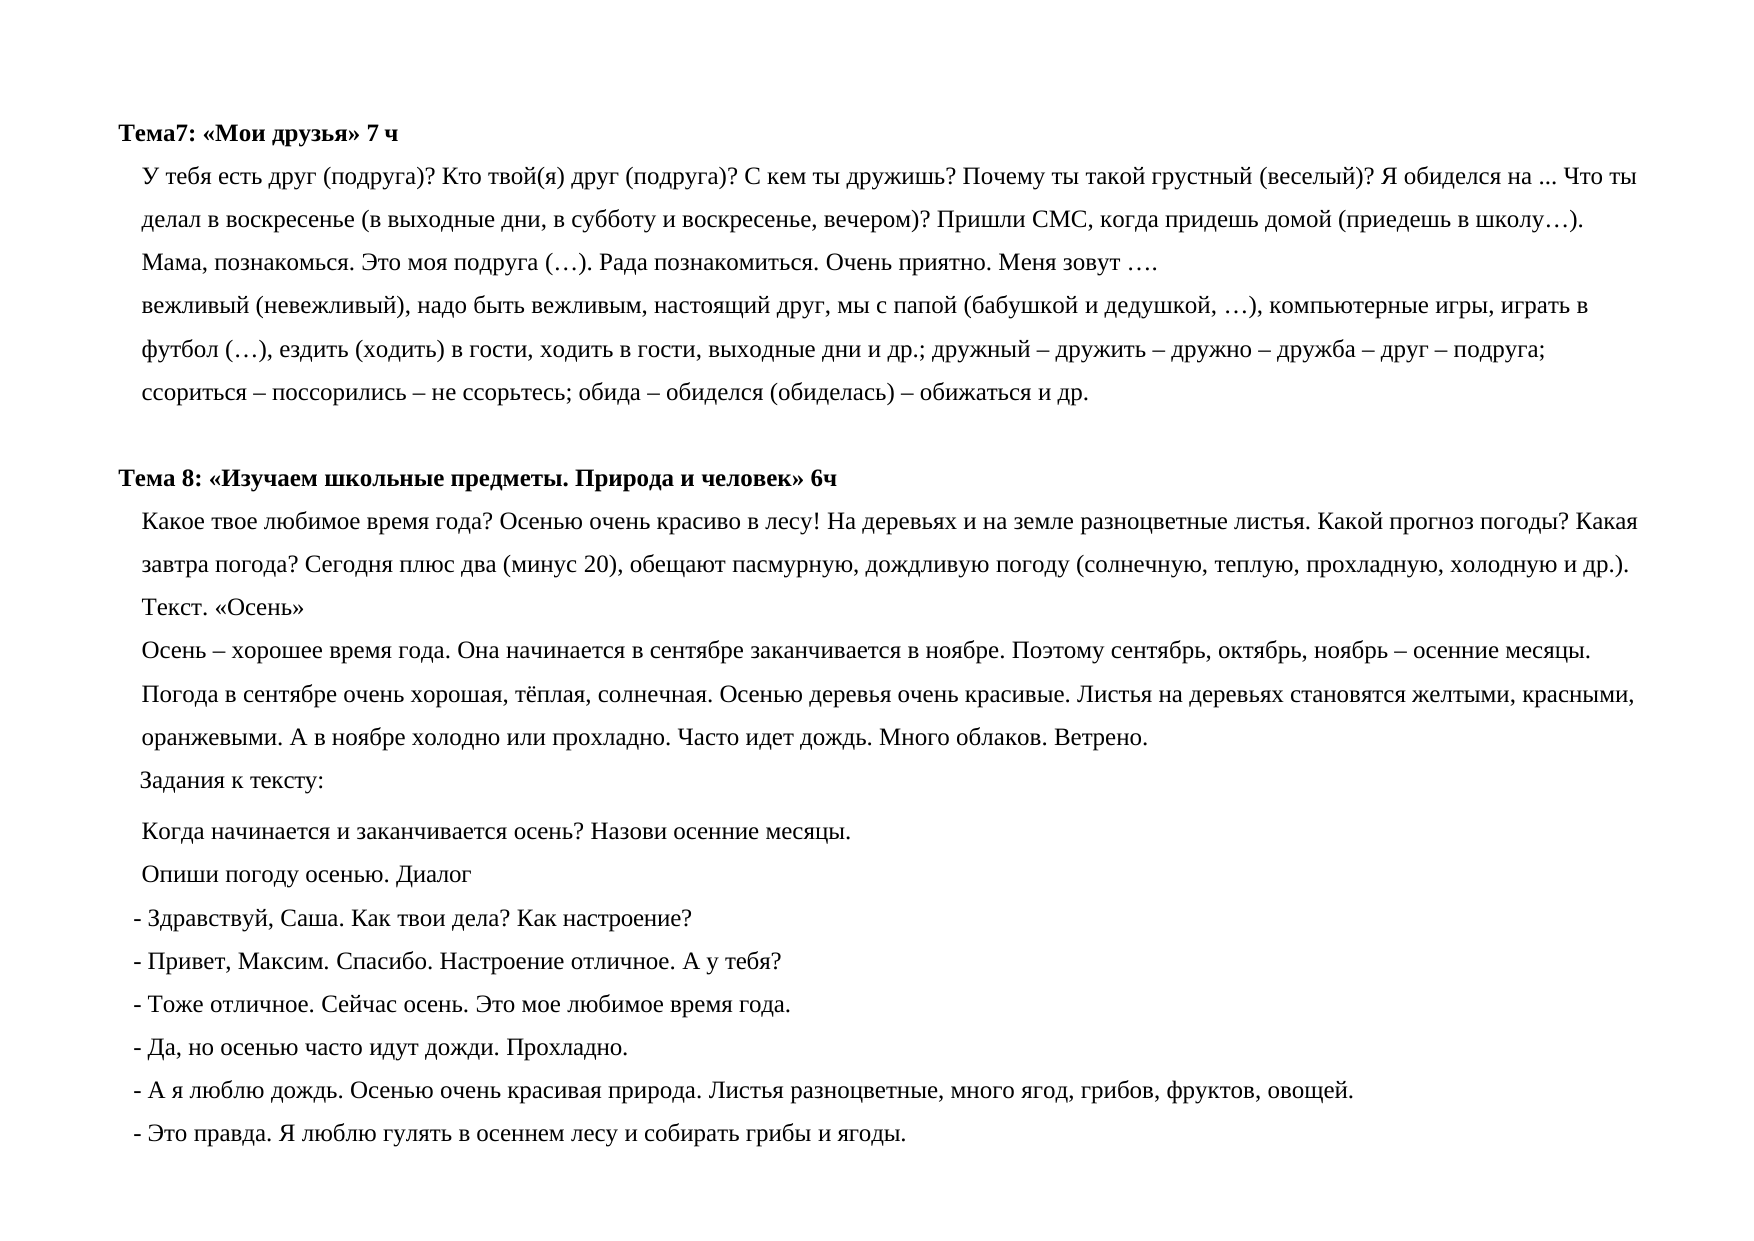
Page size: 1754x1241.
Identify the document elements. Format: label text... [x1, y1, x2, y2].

text Осень – хорошее время года. Она начинается в сентябре заканчивается в ноябре. Поэтому сентябрь, октябрь, ноябрь – осенние месяцы. Погода в сентябре очень хорошая, тёплая, солнечная. Осенью деревья очень красивые. Листья на деревьях становятся желтыми, красными, оранжевыми. А в ноябре холодно или прохладно. Часто идет дождь. Много облаков. Ветрено. [141, 636, 1665, 751]
subtitle Тема7: «Мои друзья» 7 ч [118, 118, 1665, 147]
text Когда начинается и заканчивается осень? Назови осенние месяцы. [141, 816, 1159, 845]
text Текст. «Осень» [141, 592, 1665, 621]
list А я люблю дождь. Осенью очень красивая природа. Листья разноцветные, много ягод, грибов, фруктов, овощей. [133, 1075, 1617, 1104]
text Опиши погоду осенью. Диалог [141, 859, 994, 888]
text Тема 8: «Изучаем школьные предметы. Природа и человек» 6ч [118, 463, 1643, 492]
text Какое твое любимое время года? Осенью очень красиво в лесу! На деревьях и на земле разноцветные листья. Какой прогноз погоды? Какая завтра погода? Сегодня плюс два (минус 20), обещают пасмурную, дождливую погоду (солнечную, теплую, прохладную, холодную и др.). [141, 506, 1665, 578]
text вежливый (невежливый), надо быть вежливым, настоящий друг, мы с папой (бабушкой и дедушкой, …), компьютерные игры, играть в футбол (…), ездить (ходить) в гости, ходить в гости, выходные дни и др.; дружный – дружить – дружно – дружба – друг – подруга; ссориться – поссорились – не ссорьтесь; обида – обиделся (обиделась) – обижаться и др. [141, 291, 1643, 406]
list Это правда. Я люблю гулять в осеннем лесу и собирать грибы и ягоды. [133, 1118, 1665, 1147]
text У тебя есть друг (подруга)? Кто твой(я) друг (подруга)? С кем ты дружишь? Почему ты такой грустный (веселый)? Я обиделся на ... Что ты делал в воскресенье (в выходные дни, в субботу и воскресенье, вечером)? Пришли СМС, когда придешь домой (приедешь в школу…). Мама, познакомься. Это моя подруга (…). Рада познакомиться. Очень приятно. Меня зовут …. [141, 161, 1642, 276]
text Задания к тексту: [139, 765, 1665, 794]
list Здравствуй, Саша. Как твои дела? Как настроение? [133, 903, 1665, 931]
list Да, но осенью часто идут дожди. Прохладно. [133, 1032, 1665, 1061]
list Привет, Максим. Спасибо. Настроение отличное. А у тебя? [133, 946, 1665, 974]
list Тоже отличное. Сейчас осень. Это мое любимое время года. [133, 989, 1665, 1018]
